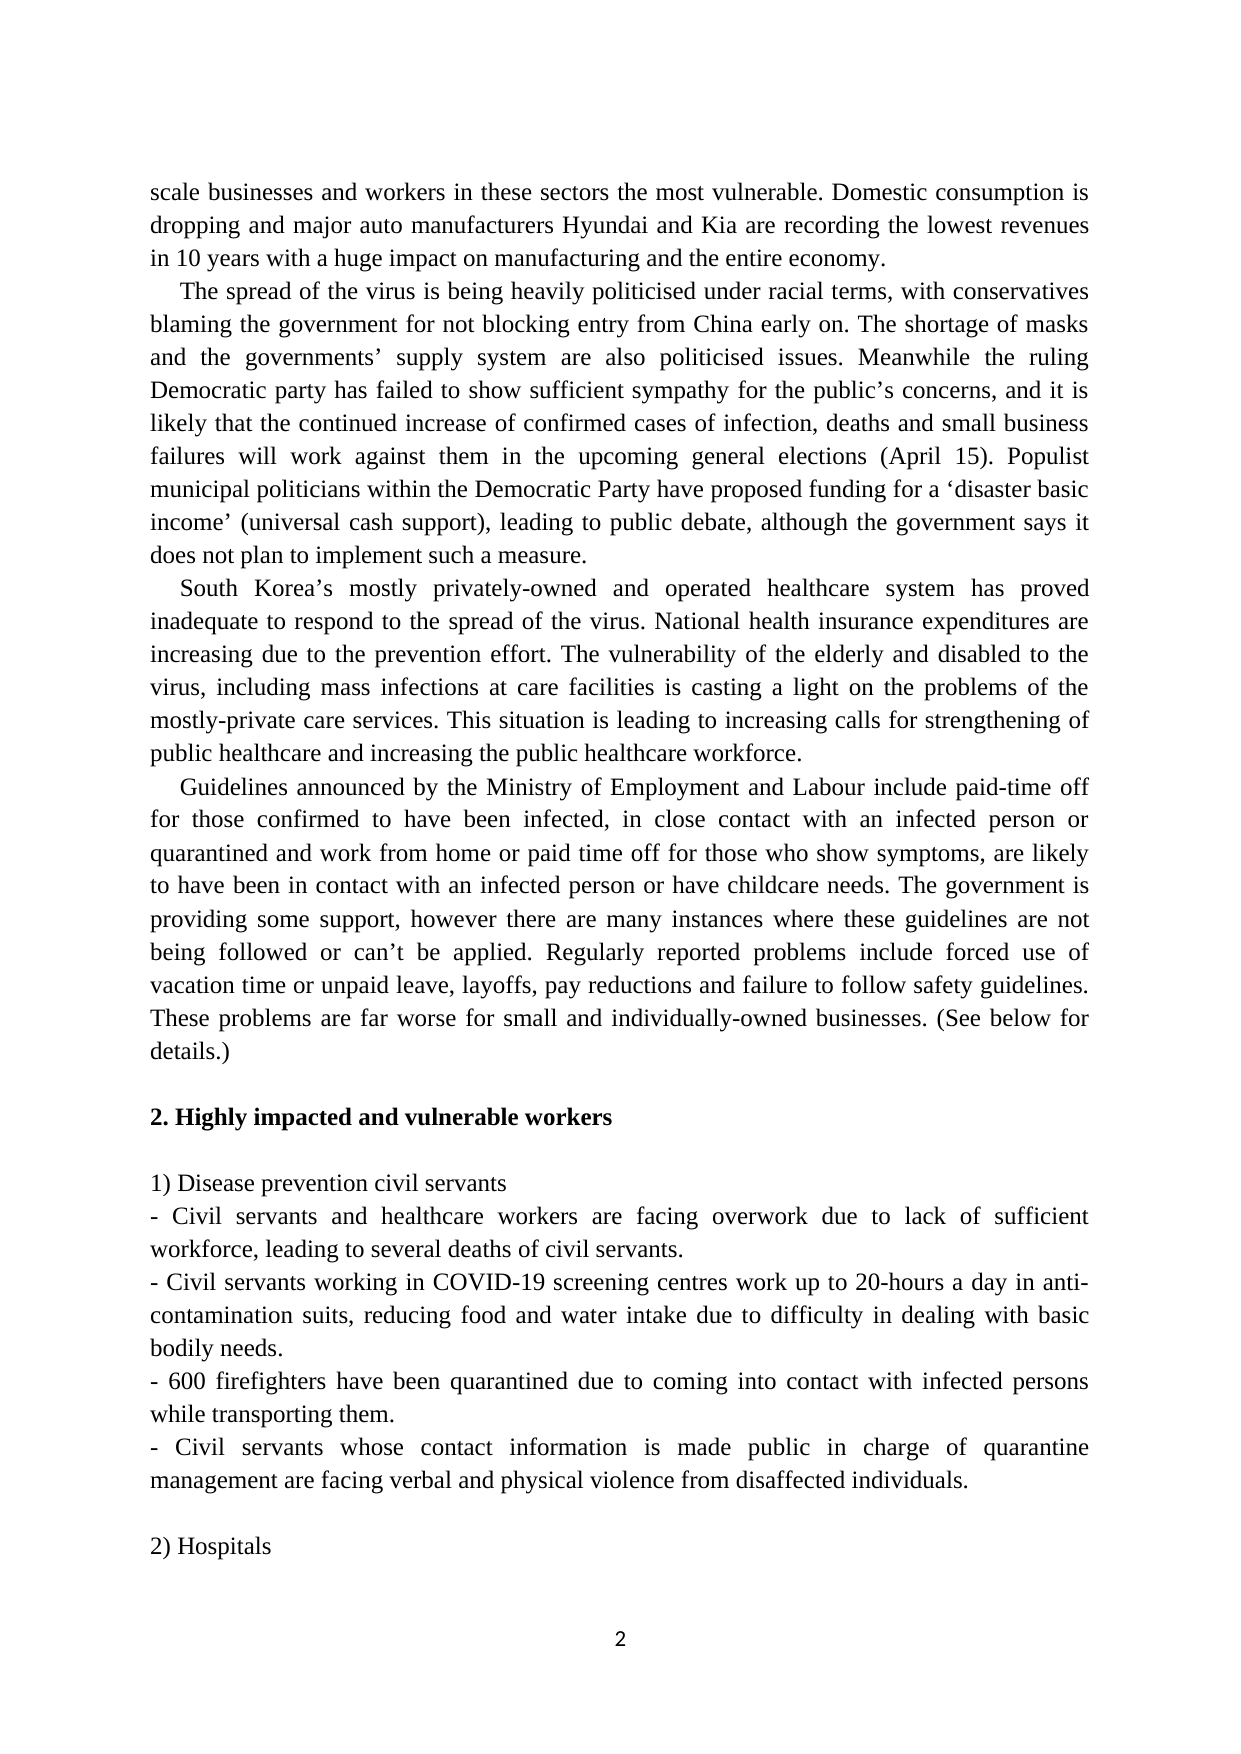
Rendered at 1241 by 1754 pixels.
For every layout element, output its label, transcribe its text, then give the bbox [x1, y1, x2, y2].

text - Civil servants whose contact information is made public in charge of quarantine management are facing verbal and physical violence from disaffected individuals. [150, 1432, 1090, 1494]
text - Civil servants working in COVID-19 screening centres work up to 20-hours a day in anti-contamination suits, reducing food and water intake due to difficulty in dealing with basic bodily needs. [150, 1267, 1090, 1362]
text South Korea’s mostly privately-owned and operated healthcare system has proved inadequate to respond to the spread of the virus. National health insurance expenditures are increasing due to the prevention effort. The vulnerability of the elderly and disabled to the virus, including mass infections at care facilities is casting a light on the problems of the mostly-private care services. This situation is leading to increasing calls for strengthening of public healthcare and increasing the public healthcare workforce. [150, 573, 1090, 767]
text - Civil servants and healthcare workers are facing overwork due to lack of sufficient workforce, leading to several deaths of civil servants. [150, 1201, 1090, 1263]
text The spread of the virus is being heavily politicised under racial terms, with conservatives blaming the government for not blocking entry from China early on. The shortage of masks and the governments’ supply system are also politicised issues. Meanwhile the ruling Democratic party has failed to show sufficient sympathy for the public’s concerns, and it is likely that the continued increase of confirmed cases of infection, deaths and small business failures will work against them in the upcoming general elections (April 15). Populist municipal politicians within the Democratic Party have proposed funding for a ‘disaster basic income’ (universal cash support), leading to public debate, although the government says it does not plan to implement such a measure. [150, 276, 1090, 569]
text 2. Highly impacted and vulnerable workers [150, 1102, 1090, 1131]
text - 600 firefighters have been quarantined due to coming into contact with infected persons while transporting them. [150, 1366, 1090, 1428]
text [150, 177, 1090, 272]
text Guidelines announced by the Ministry of Employment and Labour include paid-time off for those confirmed to have been infected, in close contact with an infected person or quarantined and work from home or paid time off for those who show symptoms, are likely to have been in contact with an infected person or have childcare needs. The government is providing some support, however there are many instances where these guidelines are not being followed or can’t be applied. Regularly reported problems include forced use of vacation time or unpaid leave, layoffs, pay reductions and failure to follow safety guidelines. These problems are far worse for small and individually-owned businesses. (See below for details.) [150, 772, 1090, 1064]
text 2) Hospitals [150, 1531, 1090, 1560]
text 1) Disease prevention civil servants [150, 1168, 1090, 1197]
